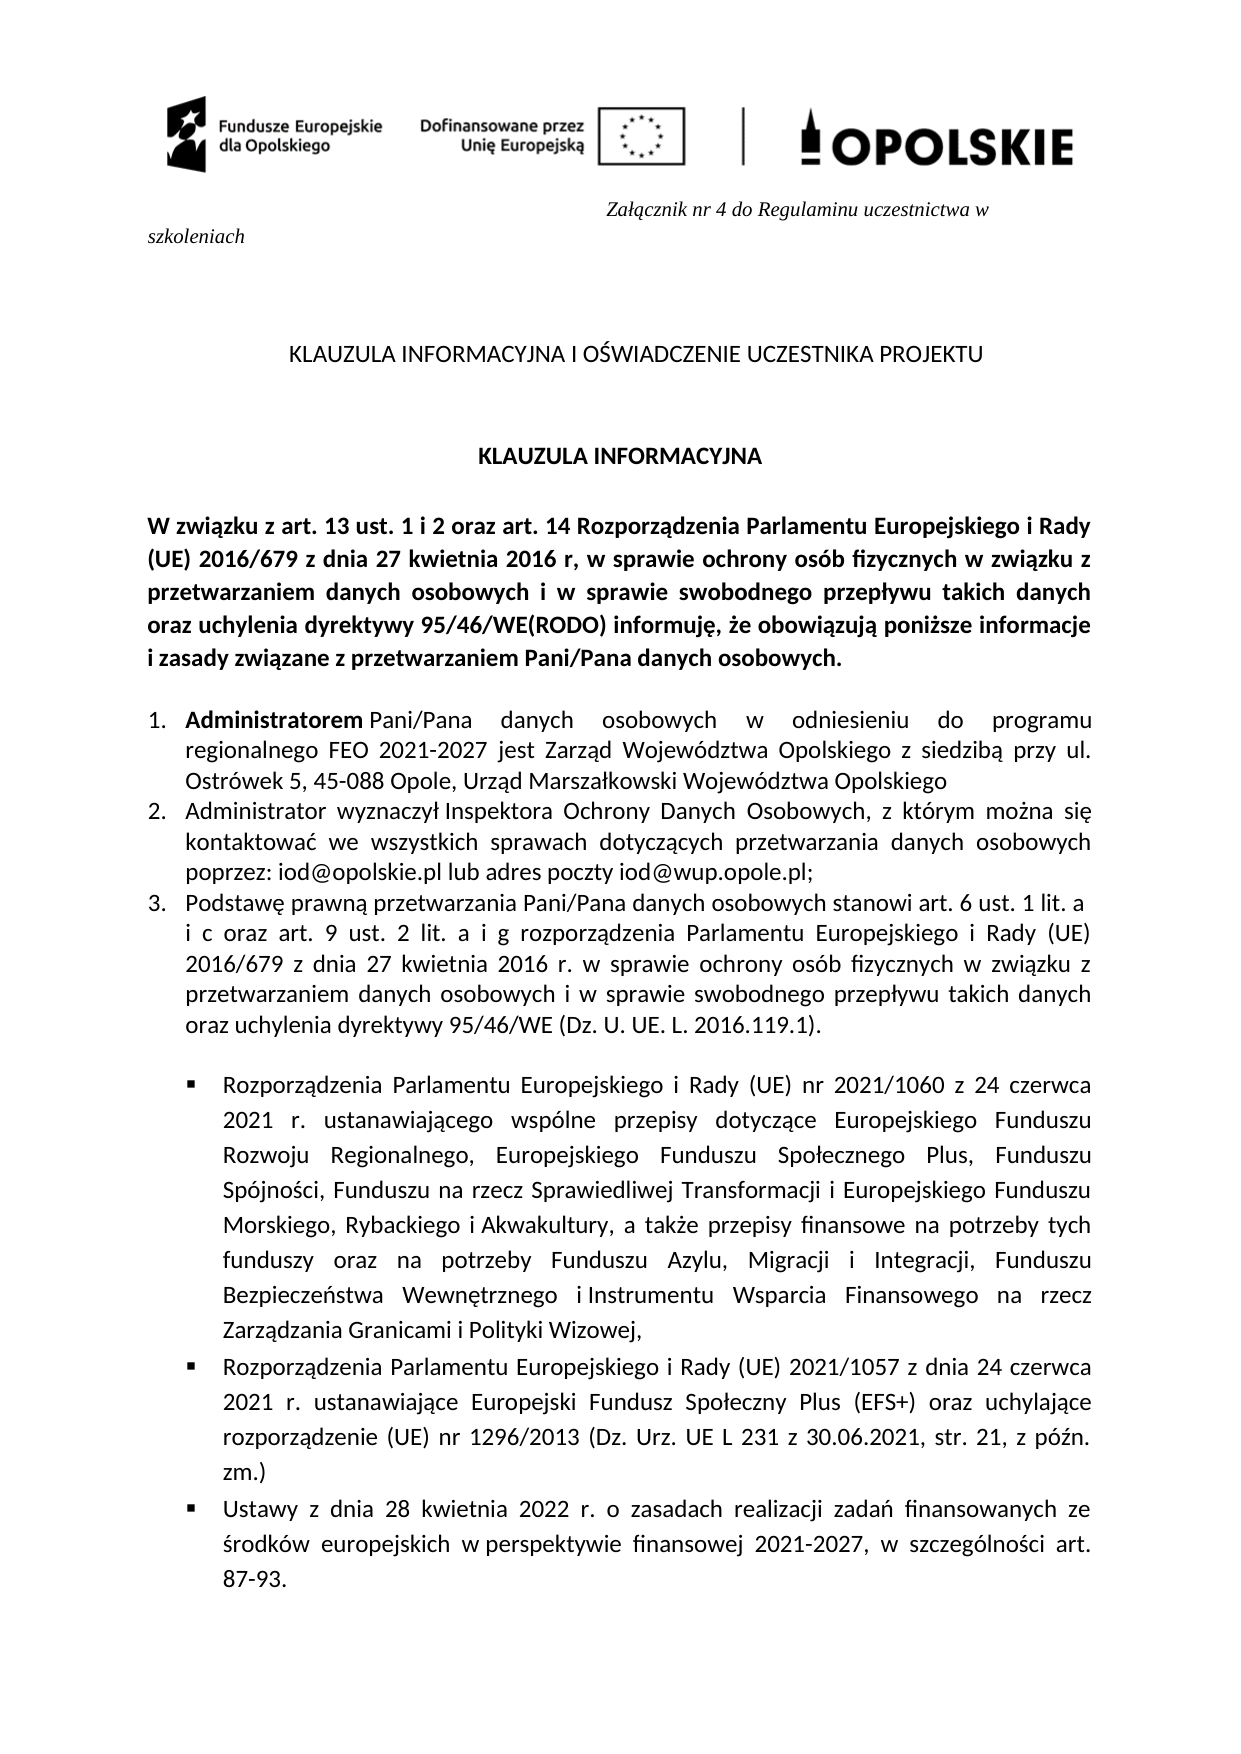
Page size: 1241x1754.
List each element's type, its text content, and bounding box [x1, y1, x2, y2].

text Załącznik nr 4 do Regulaminu uczestnictwa w szkoleniach [148, 197, 1093, 248]
list Rozporządzenia Parlamentu Europejskiego i Rady (UE) 2021/1057 z dnia 24 czerwca 2021 r. ustanawiające Europejski Fundusz Społeczny Plus (EFS+) oraz uchylające rozporządzenie (UE) nr 1296/2013 (Dz. Urz. UE L 231 z 30.06.2021, str. 21, z późn. zm.) [185, 1351, 1093, 1486]
text W związku z art. 13 ust. 1 i 2 oraz art. 14 Rozporządzenia Parlamentu Europejskiego i Rady (UE) 2016/679 z dnia 27 kwietnia 2016 r, w sprawie ochrony osób fizycznych w związku z przetwarzaniem danych osobowych i w sprawie swobodnego przepływu takich danych oraz uchylenia dyrektywy 95/46/WE(RODO) informuję, że obowiązują poniższe informacje i zasady związane z przetwarzaniem Pani/Pana danych osobowych. [147, 510, 1093, 672]
list Administrator wyznaczył Inspektora Ochrony Danych Osobowych, z którym można się kontaktować we wszystkich sprawach dotyczących przetwarzania danych osobowych poprzez: iod@opolskie.pl lub adres poczty iod@wup.opole.pl; [148, 796, 1093, 887]
picture [148, 73, 1093, 197]
text KLAUZULA INFORMACYJNA I OŚWIADCZENIE UCZESTNIKA PROJEKTU [148, 338, 1093, 368]
list Ustawy z dnia 28 kwietnia 2022 r. o zasadach realizacji zadań finansowanych ze środków europejskich w perspektywie finansowej 2021-2027, w szczególności art. 87-93. [185, 1493, 1093, 1593]
list Rozporządzenia Parlamentu Europejskiego i Rady (UE) nr 2021/1060 z 24 czerwca 2021 r. ustanawiającego wspólne przepisy dotyczące Europejskiego Funduszu Rozwoju Regionalnego, Europejskiego Funduszu Społecznego Plus, Funduszu Spójności, Funduszu na rzecz Sprawiedliwej Transformacji i Europejskiego Funduszu Morskiego, Rybackiego i Akwakultury, a także przepisy finansowe na potrzeby tych funduszy oraz na potrzeby Funduszu Azylu, Migracji i Integracji, Funduszu Bezpieczeństwa Wewnętrznego i Instrumentu Wsparcia Finansowego na rzecz Zarządzania Granicami i Polityki Wizowej, [185, 1069, 1093, 1344]
text KLAUZULA INFORMACYJNA [148, 440, 1093, 471]
list Podstawę prawną przetwarzania Pani/Pana danych osobowych stanowi art. 6 ust. 1 lit. a i c oraz art. 9 ust. 2 lit. a i g rozporządzenia Parlamentu Europejskiego i Rady (UE) 2016/679 z dnia 27 kwietnia 2016 r. w sprawie ochrony osób fizycznych w związku z przetwarzaniem danych osobowych i w sprawie swobodnego przepływu takich danych oraz uchylenia dyrektywy 95/46/WE (Dz. U. UE. L. 2016.119.1). [148, 887, 1093, 1040]
list Administratorem Pani/Pana danych osobowych w odniesieniu do programu regionalnego FEO 2021-2027 jest Zarząd Województwa Opolskiego z siedzibą przy ul. Ostrówek 5, 45-088 Opole, Urząd Marszałkowski Województwa Opolskiego [148, 704, 1093, 796]
